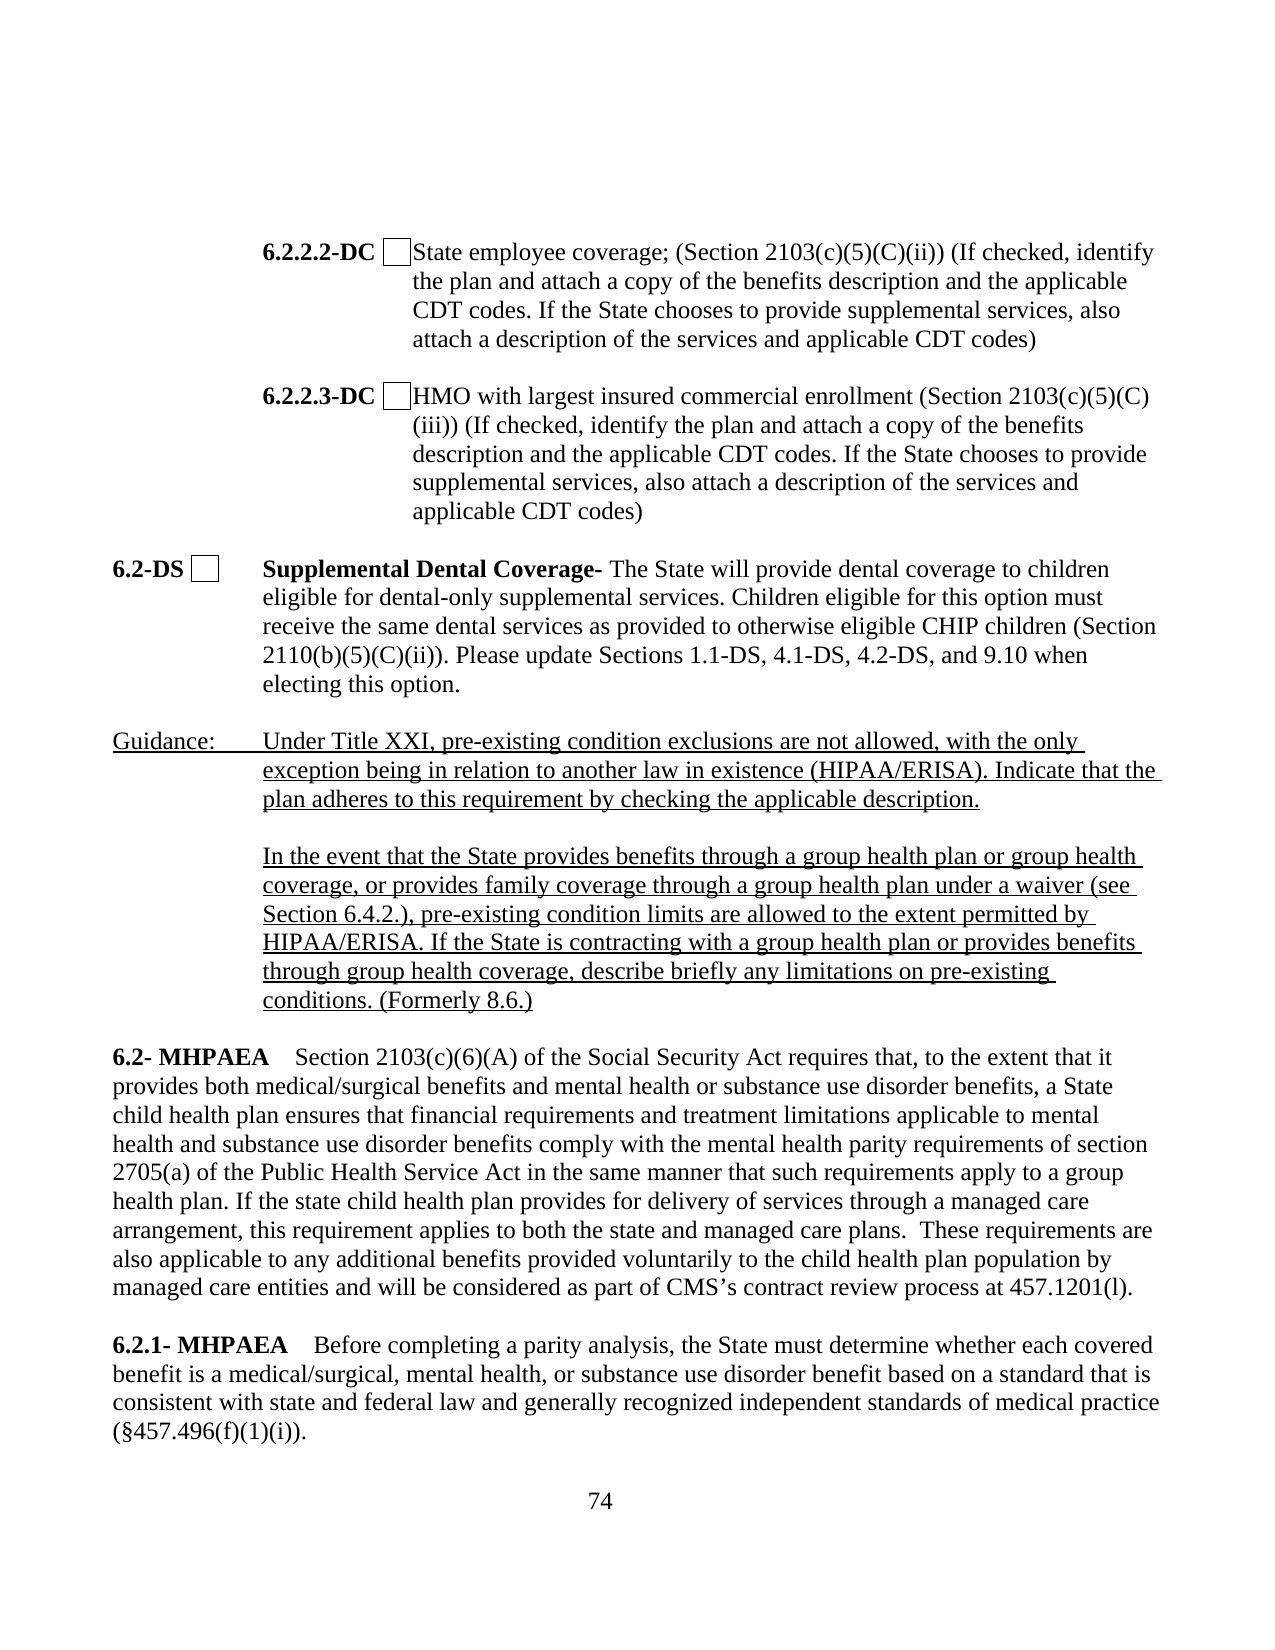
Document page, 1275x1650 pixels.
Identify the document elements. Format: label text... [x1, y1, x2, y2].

text 6.2-DS Supplemental Dental Coverage- The State will provide dental coverage to children eligible for dental-only supplemental services. Children eligible for this option must receive the same dental services as provided to otherwise eligible CHIP children (Section 2110(b)(5)(C)(ii)). Please update Sections 1.1-DS, 4.1-DS, 4.2-DS, and 9.10 when electing this option. [112, 554, 1162, 697]
text In the event that the State provides benefits through a group health plan or group health coverage, or provides family coverage through a group health plan under a waiver (see Section 6.4.2.), pre-existing condition limits are allowed to the extent permitted by HIPAA/ERISA. If the State is contracting with a group health plan or provides benefits through group health coverage, describe briefly any limitations on pre-existing conditions. (Formerly 8.6.) [112, 841, 1162, 1014]
text 6.2.2.2-DC State employee coverage; (Section 2103(c)(5)(C)(ii)) (If checked, identify the plan and attach a copy of the benefits description and the applicable CDT codes. If the State chooses to provide supplemental services, also attach a description of the services and applicable CDT codes) [262, 237, 1162, 352]
text 6.2.2.3-DC HMO with largest insured commercial enrollment (Section 2103(c)(5)(C)(iii)) (If checked, identify the plan and attach a copy of the benefits description and the applicable CDT codes. If the State chooses to provide supplemental services, also attach a description of the services and applicable CDT codes) [262, 381, 1162, 525]
text 6.2.1- MHPAEA Before completing a parity analysis, the State must determine whether each covered benefit is a medical/surgical, mental health, or substance use disorder benefit based on a standard that is consistent with state and federal law and generally recognized independent standards of medical practice (§457.496(f)(1)(i)). [112, 1330, 1162, 1445]
text Guidance: Under Title XXI, pre-existing condition exclusions are not allowed, with the only exception being in relation to another law in existence (HIPAA/ERISA). Indicate that the plan adheres to this requirement by checking the applicable description. [112, 726, 1162, 812]
text 6.2- MHPAEA Section 2103(c)(6)(A) of the Social Security Act requires that, to the extent that it provides both medical/surgical benefits and mental health or substance use disorder benefits, a State child health plan ensures that financial requirements and treatment limitations applicable to mental health and substance use disorder benefits comply with the mental health parity requirements of section 2705(a) of the Public Health Service Act in the same manner that such requirements apply to a group health plan. If the state child health plan provides for delivery of services through a managed care arrangement, this requirement applies to both the state and managed care plans. These requirements are also applicable to any additional benefits provided voluntarily to the child health plan population by managed care entities and will be considered as part of CMS’s contract review process at 457.1201(l). [112, 1042, 1162, 1301]
